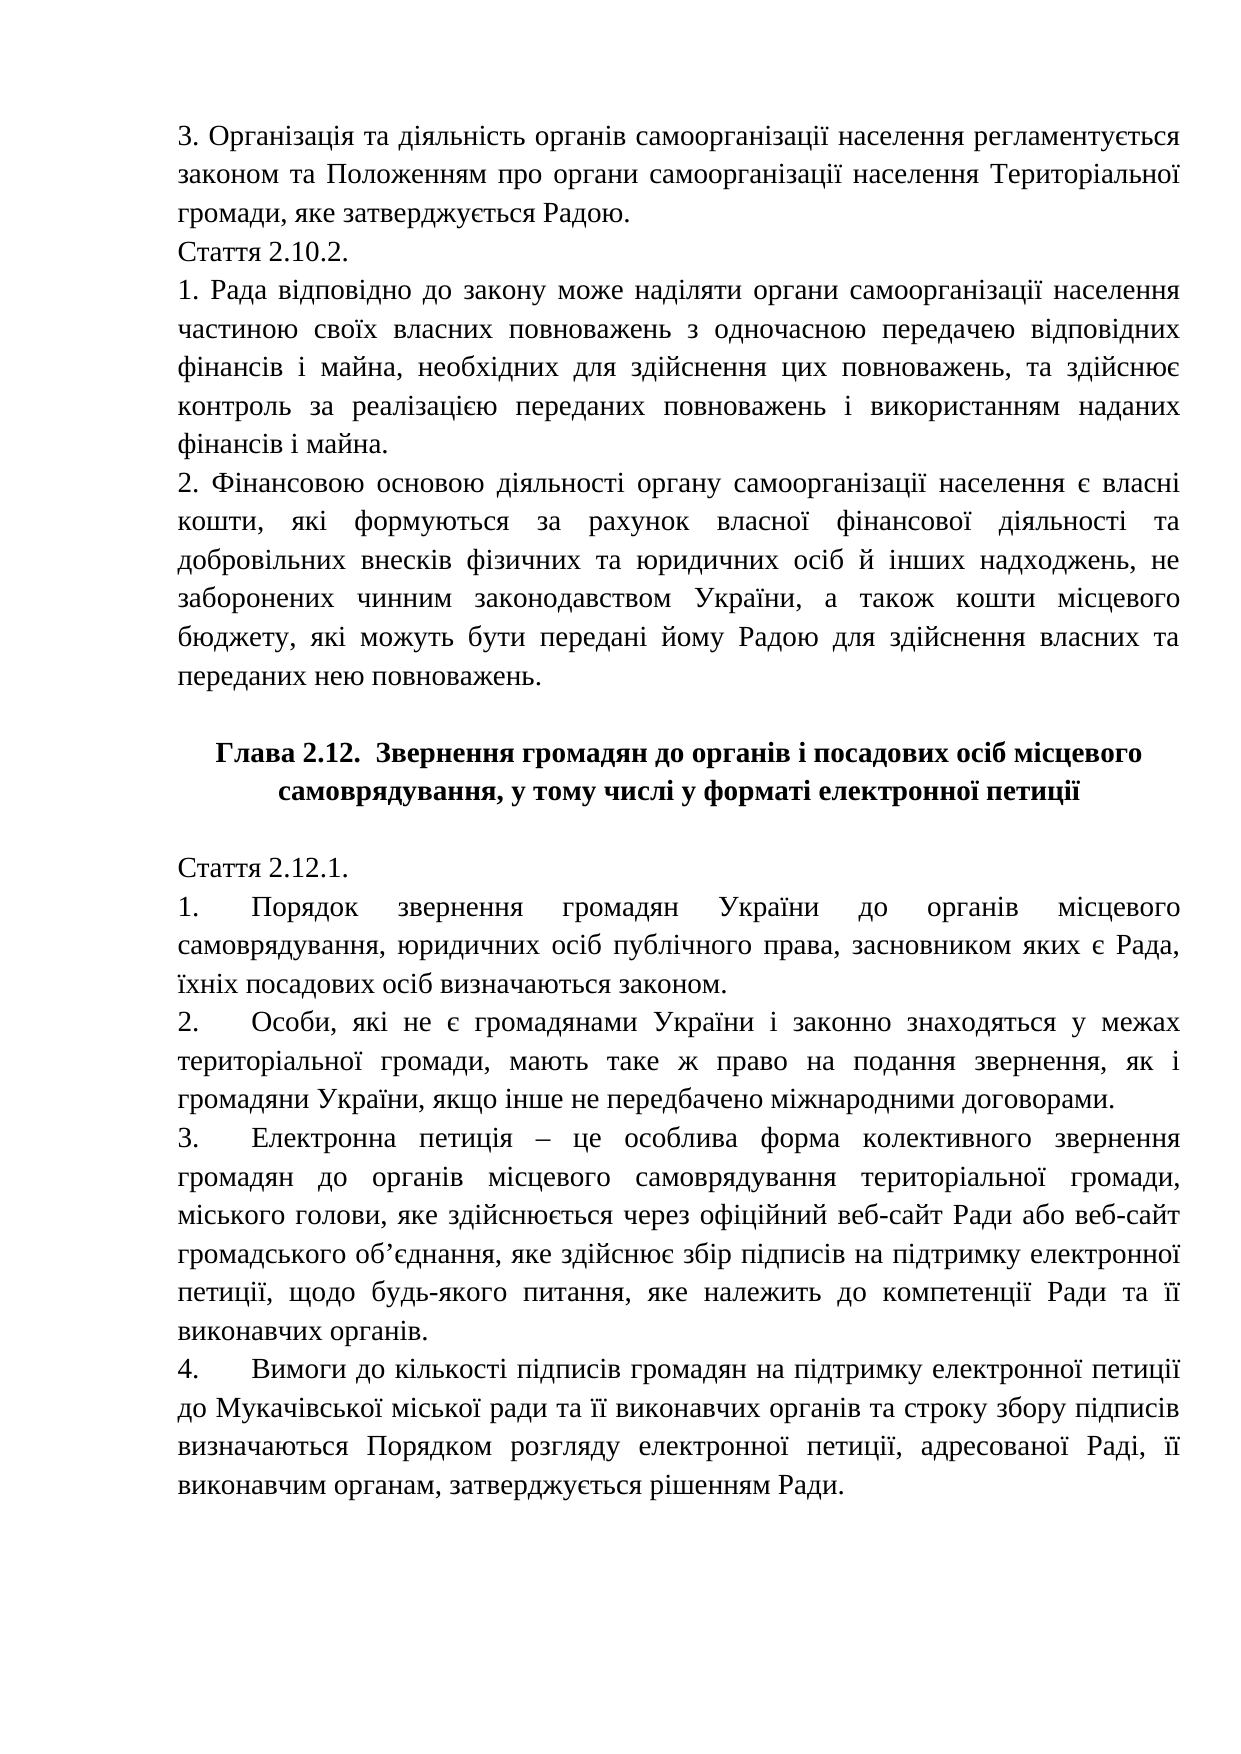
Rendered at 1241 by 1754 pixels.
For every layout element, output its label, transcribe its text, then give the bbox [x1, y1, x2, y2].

text 1. Рада відповідно до закону може наділяти органи самоорганізації населення частиною своїх власних повноважень з одночасною передачею відповідних фінансів і майна, необхідних для здійснення цих повноважень, та здійснює контроль за реалізацією переданих повноважень і використанням наданих фінансів і майна. [177, 272, 1181, 460]
text 3. Електронна петиція – це особлива форма колективного звернення громадян до органів місцевого самоврядування територіальної громади, міського голови, яке здійснюється через офіційний веб-сайт Ради або веб-сайт громадського об’єднання, яке здійснює збір підписів на підтримку електронної петиції, щодо будь-якого питання, яке належить до компетенції Ради та її виконавчих органів. [177, 1120, 1181, 1346]
text Глава 2.12. Звернення громадян до органів і посадових осіб місцевого самоврядування, у тому числі у форматі електронної петиції [177, 735, 1181, 807]
text 1. Порядок звернення громадян України до органів місцевого самоврядування, юридичних осіб публічного права, засновником яких є Рада, їхніх посадових осіб визначаються законом. [177, 889, 1181, 999]
text Стаття 2.10.2. [177, 234, 1181, 267]
text 2. Особи, які не є громадянами України і законно знаходяться у межах територіальної громади, мають таке ж право на подання звернення, як і громадяни України, якщо інше не передбачено міжнародними договорами. [177, 1004, 1181, 1115]
text 3. Організація та діяльність органів самоорганізації населення регламентується законом та Положенням про органи самоорганізації населення Територіальної громади, яке затверджується Радою. [177, 118, 1181, 229]
text 4. Вимоги до кількості підписів громадян на підтримку електронної петиції до Мукачівської міської ради та її виконавчих органів та строку збору підписів визначаються Порядком розгляду електронної петиції, адресованої Раді, її виконавчим органам, затверджується рішенням Ради. [177, 1351, 1181, 1501]
text 2. Фінансовою основою діяльності органу самоорганізації населення є власні кошти, які формуються за рахунок власної фінансової діяльності та добровільних внесків фізичних та юридичних осіб й інших надходжень, не заборонених чинним законодавством України, а також кошти місцевого бюджету, які можуть бути передані йому Радою для здійснення власних та переданих нею повноважень. [177, 465, 1181, 691]
text Стаття 2.12.1. [177, 850, 1181, 884]
